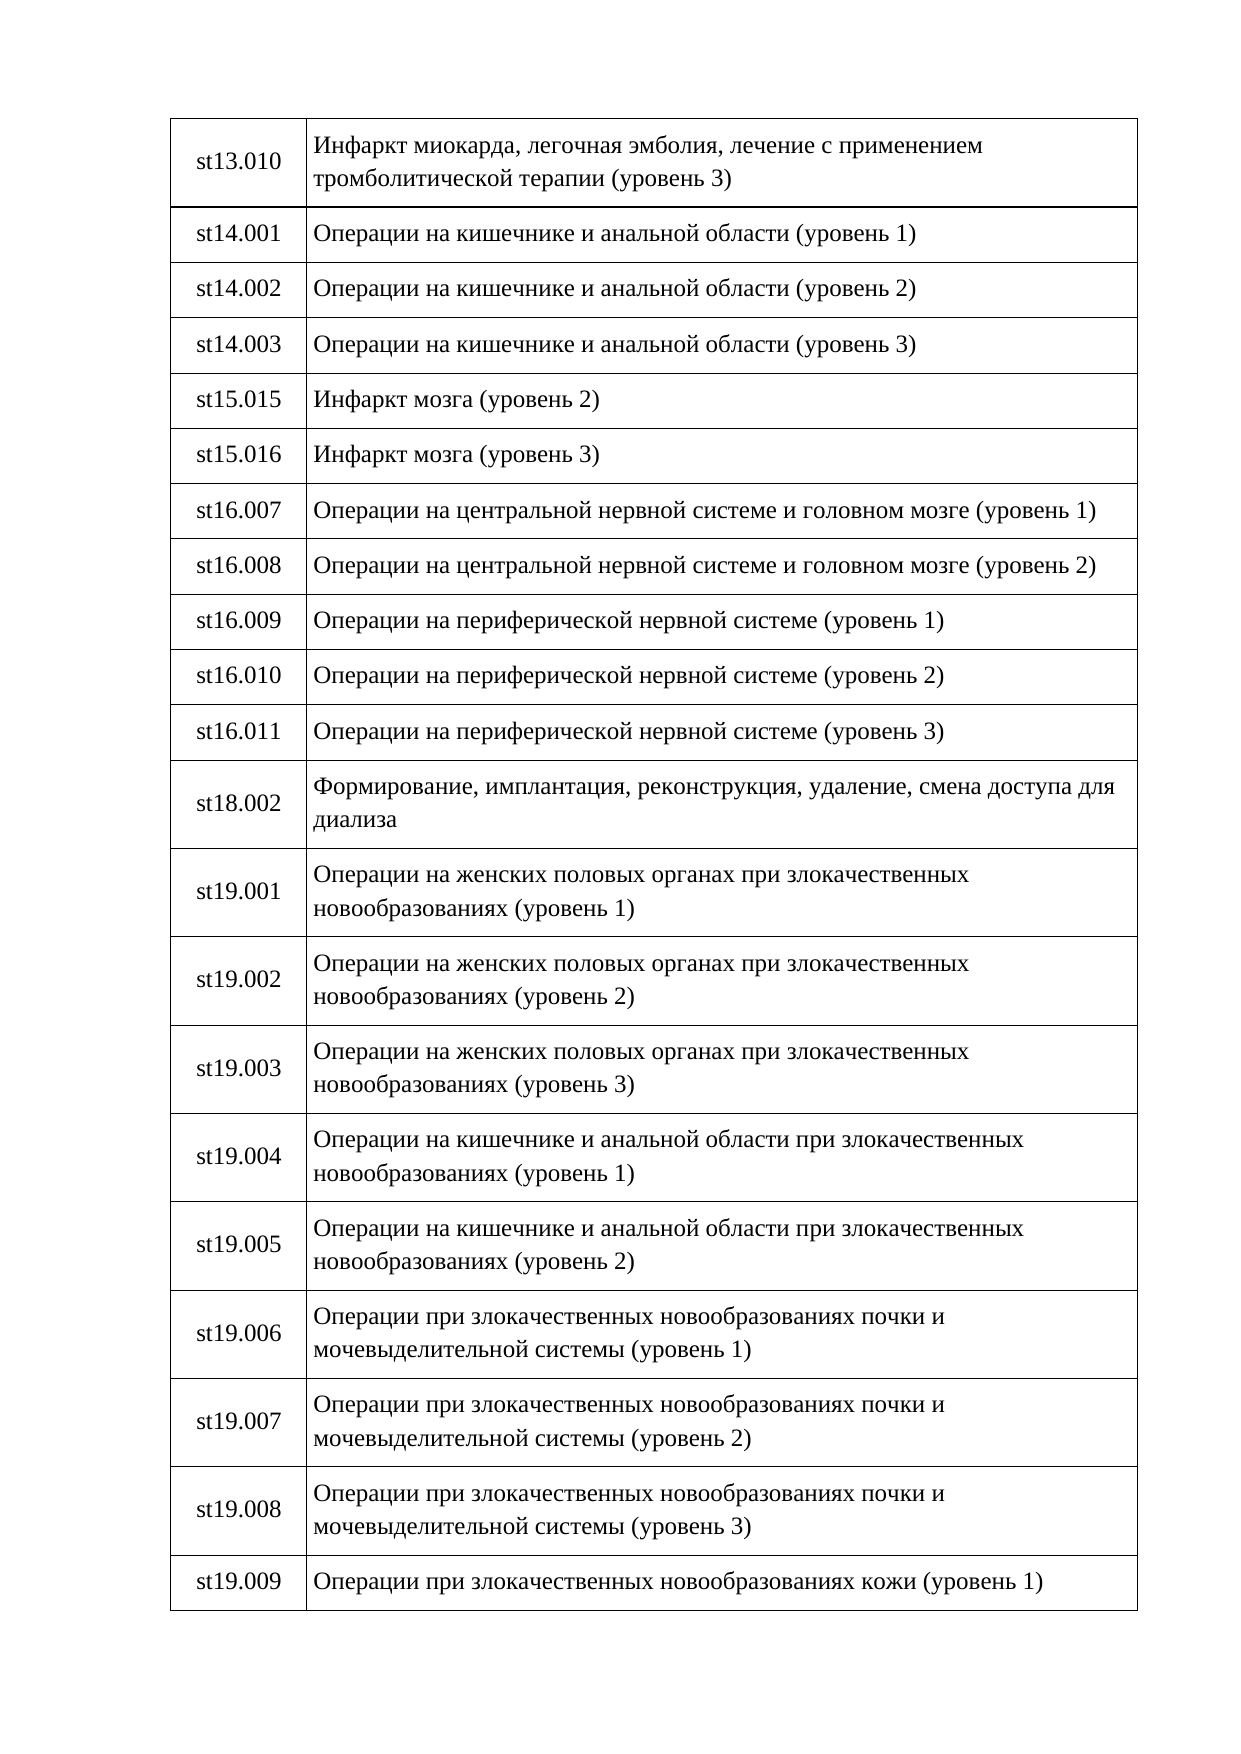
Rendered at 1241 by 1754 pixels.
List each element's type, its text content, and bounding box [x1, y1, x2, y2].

table_cell st16.011 [171, 705, 306, 759]
table_cell Инфаркт мозга (уровень 3) [307, 429, 1137, 483]
table_cell Инфаркт миокарда, легочная эмболия, лечение с применением тромболитической терапии (уровень 3) [307, 119, 1137, 206]
table_cell Операции на центральной нервной системе и головном мозге (уровень 1) [307, 484, 1137, 538]
table_cell Операции на центральной нервной системе и головном мозге (уровень 2) [307, 539, 1137, 594]
table_cell Операции на периферической нервной системе (уровень 1) [307, 595, 1137, 649]
table_cell st15.016 [171, 429, 306, 483]
table_cell st19.002 [171, 937, 306, 1024]
table_cell st15.015 [171, 374, 306, 428]
table_cell st13.010 [171, 119, 306, 206]
table_cell st16.010 [171, 650, 306, 704]
table_cell st19.006 [171, 1291, 306, 1378]
table_cell st19.005 [171, 1202, 306, 1289]
table_cell st16.008 [171, 539, 306, 594]
table_cell Операции на кишечнике и анальной области при злокачественных новообразованиях (уровень 2) [307, 1202, 1137, 1289]
table_cell Операции на женских половых органах при злокачественных новообразованиях (уровень 3) [307, 1026, 1137, 1113]
table_cell st18.002 [171, 761, 306, 848]
table_cell Операции на периферической нервной системе (уровень 2) [307, 650, 1137, 704]
table_cell Операции при злокачественных новообразованиях кожи (уровень 1) [307, 1556, 1137, 1610]
table_cell st19.007 [171, 1379, 306, 1466]
table_cell st14.003 [171, 318, 306, 372]
table_cell Операции при злокачественных новообразованиях почки и мочевыделительной системы (уровень 1) [307, 1291, 1137, 1378]
table_cell Операции на периферической нервной системе (уровень 3) [307, 705, 1137, 759]
table_cell st16.007 [171, 484, 306, 538]
table_cell st19.004 [171, 1114, 306, 1201]
table_cell st16.009 [171, 595, 306, 649]
table_cell st19.001 [171, 849, 306, 936]
table_cell Операции на кишечнике и анальной области (уровень 2) [307, 263, 1137, 317]
table_cell st14.001 [171, 208, 306, 262]
table_cell Операции на кишечнике и анальной области при злокачественных новообразованиях (уровень 1) [307, 1114, 1137, 1201]
table_cell st14.002 [171, 263, 306, 317]
table_cell Операции на женских половых органах при злокачественных новообразованиях (уровень 1) [307, 849, 1137, 936]
table_cell Инфаркт мозга (уровень 2) [307, 374, 1137, 428]
table_cell st19.009 [171, 1556, 306, 1610]
table_cell Операции при злокачественных новообразованиях почки и мочевыделительной системы (уровень 3) [307, 1467, 1137, 1554]
table_cell st19.008 [171, 1467, 306, 1554]
table_cell Операции при злокачественных новообразованиях почки и мочевыделительной системы (уровень 2) [307, 1379, 1137, 1466]
table_cell st19.003 [171, 1026, 306, 1113]
table_cell Операции на кишечнике и анальной области (уровень 1) [307, 208, 1137, 262]
table_cell Операции на женских половых органах при злокачественных новообразованиях (уровень 2) [307, 937, 1137, 1024]
table_cell Формирование, имплантация, реконструкция, удаление, смена доступа для диализа [307, 761, 1137, 848]
table_cell Операции на кишечнике и анальной области (уровень 3) [307, 318, 1137, 372]
